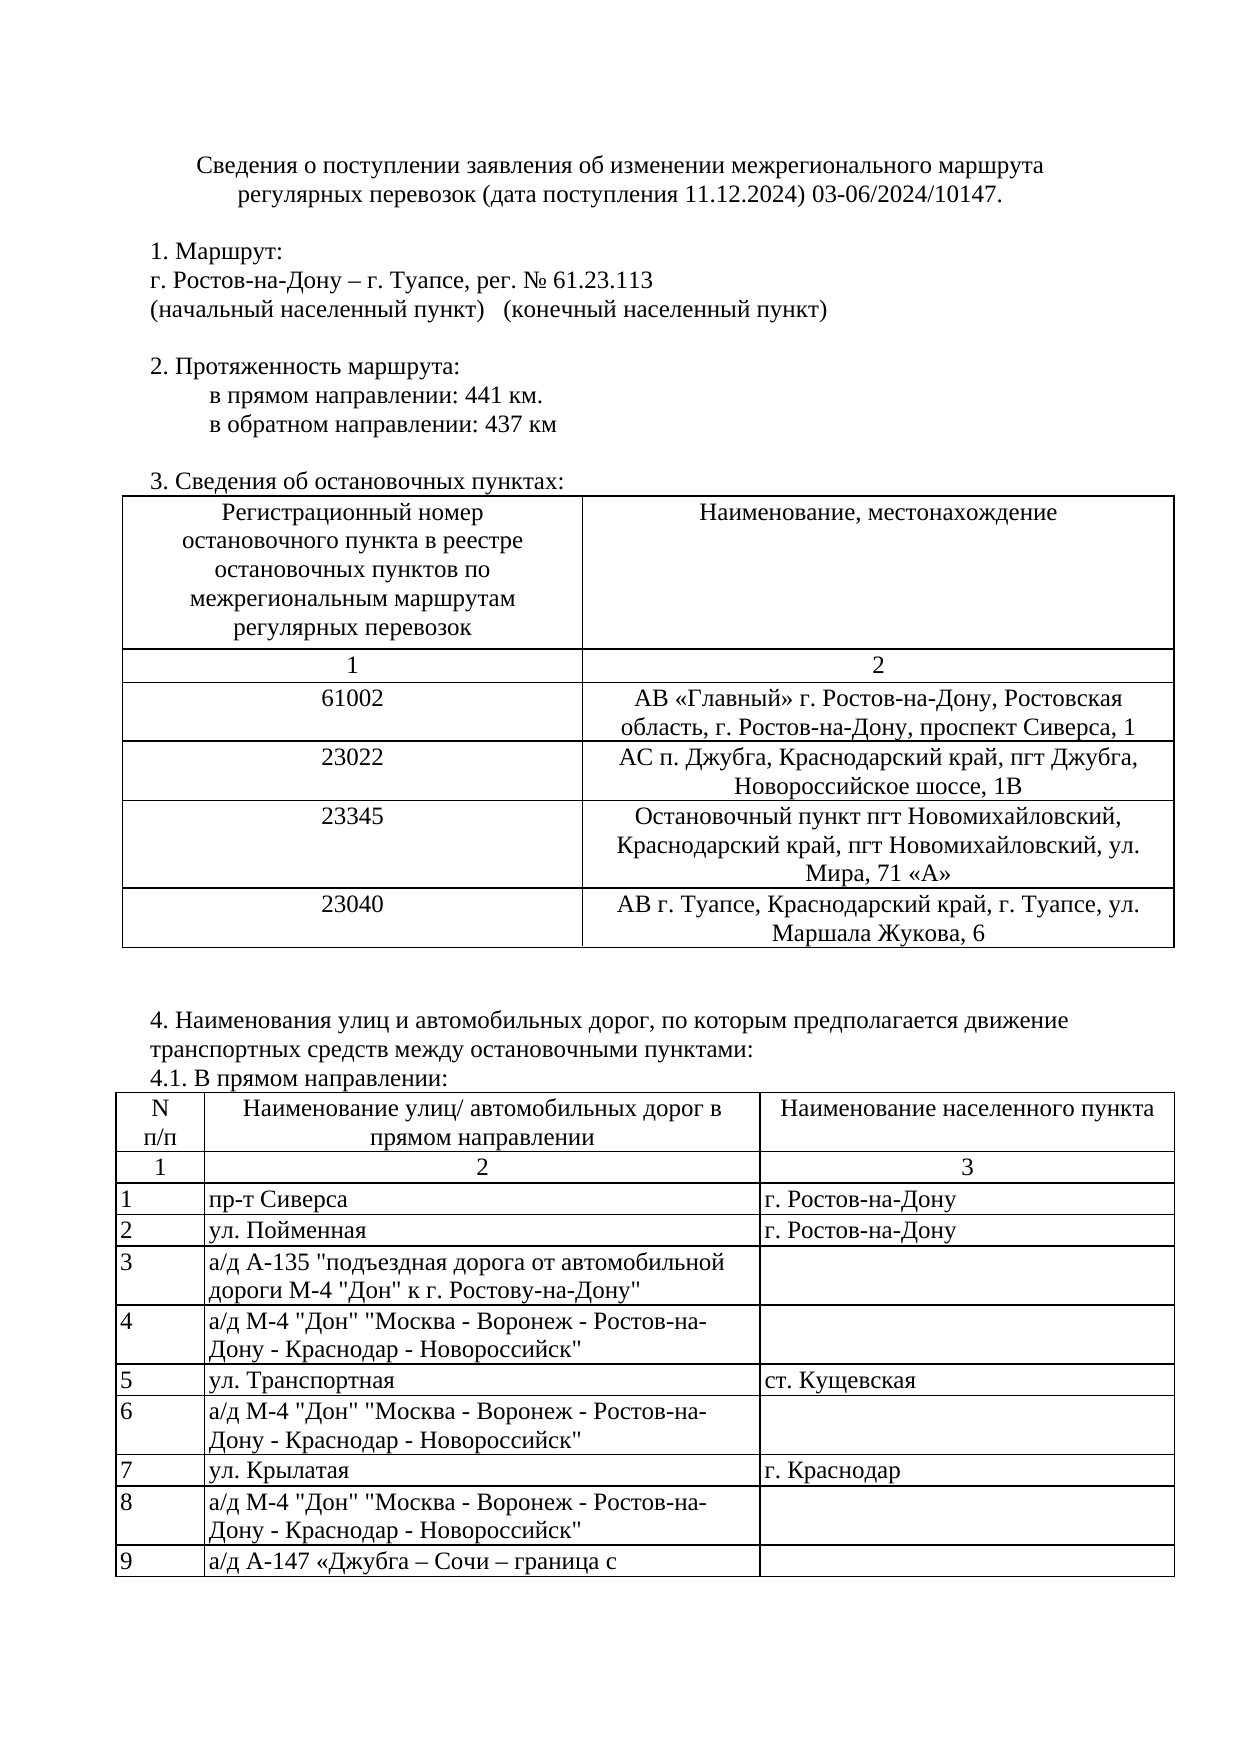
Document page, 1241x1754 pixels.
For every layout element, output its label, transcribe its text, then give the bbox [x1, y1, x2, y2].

table_cell 2 [205, 1152, 759, 1182]
table_cell АС п. Джубга, Краснодарский край, пгт Джубга, Новороссийское шоссе, 1В [583, 742, 1173, 799]
text 1. Маршрут: [150, 236, 1090, 265]
table_header Наименование улиц/ автомобильных дорог в прямом направлении [205, 1093, 759, 1151]
table_cell 5 [117, 1365, 204, 1395]
table_cell Остановочный пункт пгт Новомихайловский, Краснодарский край, пгт Новомихайловский, ул. Мира, 71 «А» [583, 801, 1173, 887]
table_cell [761, 1487, 1174, 1544]
table_cell 9 [117, 1546, 204, 1576]
table_cell 7 [117, 1455, 204, 1485]
table_header N п/п [117, 1093, 204, 1151]
table_header Регистрационный номер остановочного пункта в реестре остановочных пунктов по межрегиональным маршрутам регулярных перевозок [123, 497, 582, 648]
table_cell 61002 [123, 683, 582, 740]
table_cell г. Ростов-на-Дону [761, 1215, 1174, 1245]
table_cell 2 [117, 1215, 204, 1245]
table_cell 23345 [123, 801, 582, 887]
text 4.1. В прямом направлении: [150, 1063, 1090, 1092]
table_cell 3 [117, 1247, 204, 1304]
text в обратном направлении: 437 км [150, 409, 1090, 437]
table_cell а/д М-4 "Дон" "Москва - Воронеж - Ростов-на-Дону - Краснодар - Новороссийск" [205, 1306, 759, 1363]
table_header Наименование, местонахождение [583, 497, 1173, 648]
table_cell 1 [117, 1152, 204, 1182]
table_cell [761, 1396, 1174, 1454]
text (начальный населенный пункт) (конечный населенный пункт) [150, 294, 1090, 322]
text г. Ростов-на-Дону – г. Туапсе, рег. № 61.23.113 [150, 265, 1090, 294]
text 2. Протяженность маршрута: [150, 351, 1090, 380]
table_cell пр-т Сиверса [205, 1184, 759, 1214]
text Сведения о поступлении заявления об изменении межрегионального маршрута регулярных перевозок (дата поступления 11.12.2024) 03-06/2024/10147. [150, 150, 1090, 207]
table_cell 23040 [123, 889, 582, 946]
text 4. Наименования улиц и автомобильных дорог, по которым предполагается движение транспортных средств между остановочными пунктами: [150, 1005, 1090, 1063]
table_cell 8 [117, 1487, 204, 1544]
table_cell 6 [117, 1396, 204, 1454]
text в прямом направлении: 441 км. [150, 380, 1090, 409]
table_cell АВ г. Туапсе, Краснодарский край, г. Туапсе, ул. Маршала Жукова, 6 [583, 889, 1173, 946]
table_cell ст. Кущевская [761, 1365, 1174, 1395]
table_cell г. Ростов-на-Дону [761, 1184, 1174, 1214]
table_cell [761, 1546, 1174, 1576]
table_cell ул. Крылатая [205, 1455, 759, 1485]
table_cell 23022 [123, 742, 582, 799]
table_cell а/д М-4 "Дон" "Москва - Воронеж - Ростов-на-Дону - Краснодар - Новороссийск" [205, 1396, 759, 1454]
table_cell 1 [117, 1184, 204, 1214]
table_header Наименование населенного пункта [761, 1093, 1174, 1151]
table_cell а/д А-135 "подъездная дорога от автомобильной дороги М-4 "Дон" к г. Ростову-на-Дону" [205, 1247, 759, 1304]
table_cell [761, 1306, 1174, 1363]
table_cell 1 [123, 650, 582, 681]
table_cell а/д М-4 "Дон" "Москва - Воронеж - Ростов-на-Дону - Краснодар - Новороссийск" [205, 1487, 759, 1544]
table_cell АВ «Главный» г. Ростов-на-Дону, Ростовская область, г. Ростов-на-Дону, проспект Сиверса, 1 [583, 683, 1173, 740]
table_cell 3 [761, 1152, 1174, 1182]
table_cell 4 [117, 1306, 204, 1363]
table_cell 2 [583, 650, 1173, 681]
table_cell г. Краснодар [761, 1455, 1174, 1485]
table_cell ул. Транспортная [205, 1365, 759, 1395]
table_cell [205, 1546, 759, 1576]
text 3. Сведения об остановочных пунктах: [150, 466, 1090, 495]
table_cell ул. Пойменная [205, 1215, 759, 1245]
table_cell [761, 1247, 1174, 1304]
